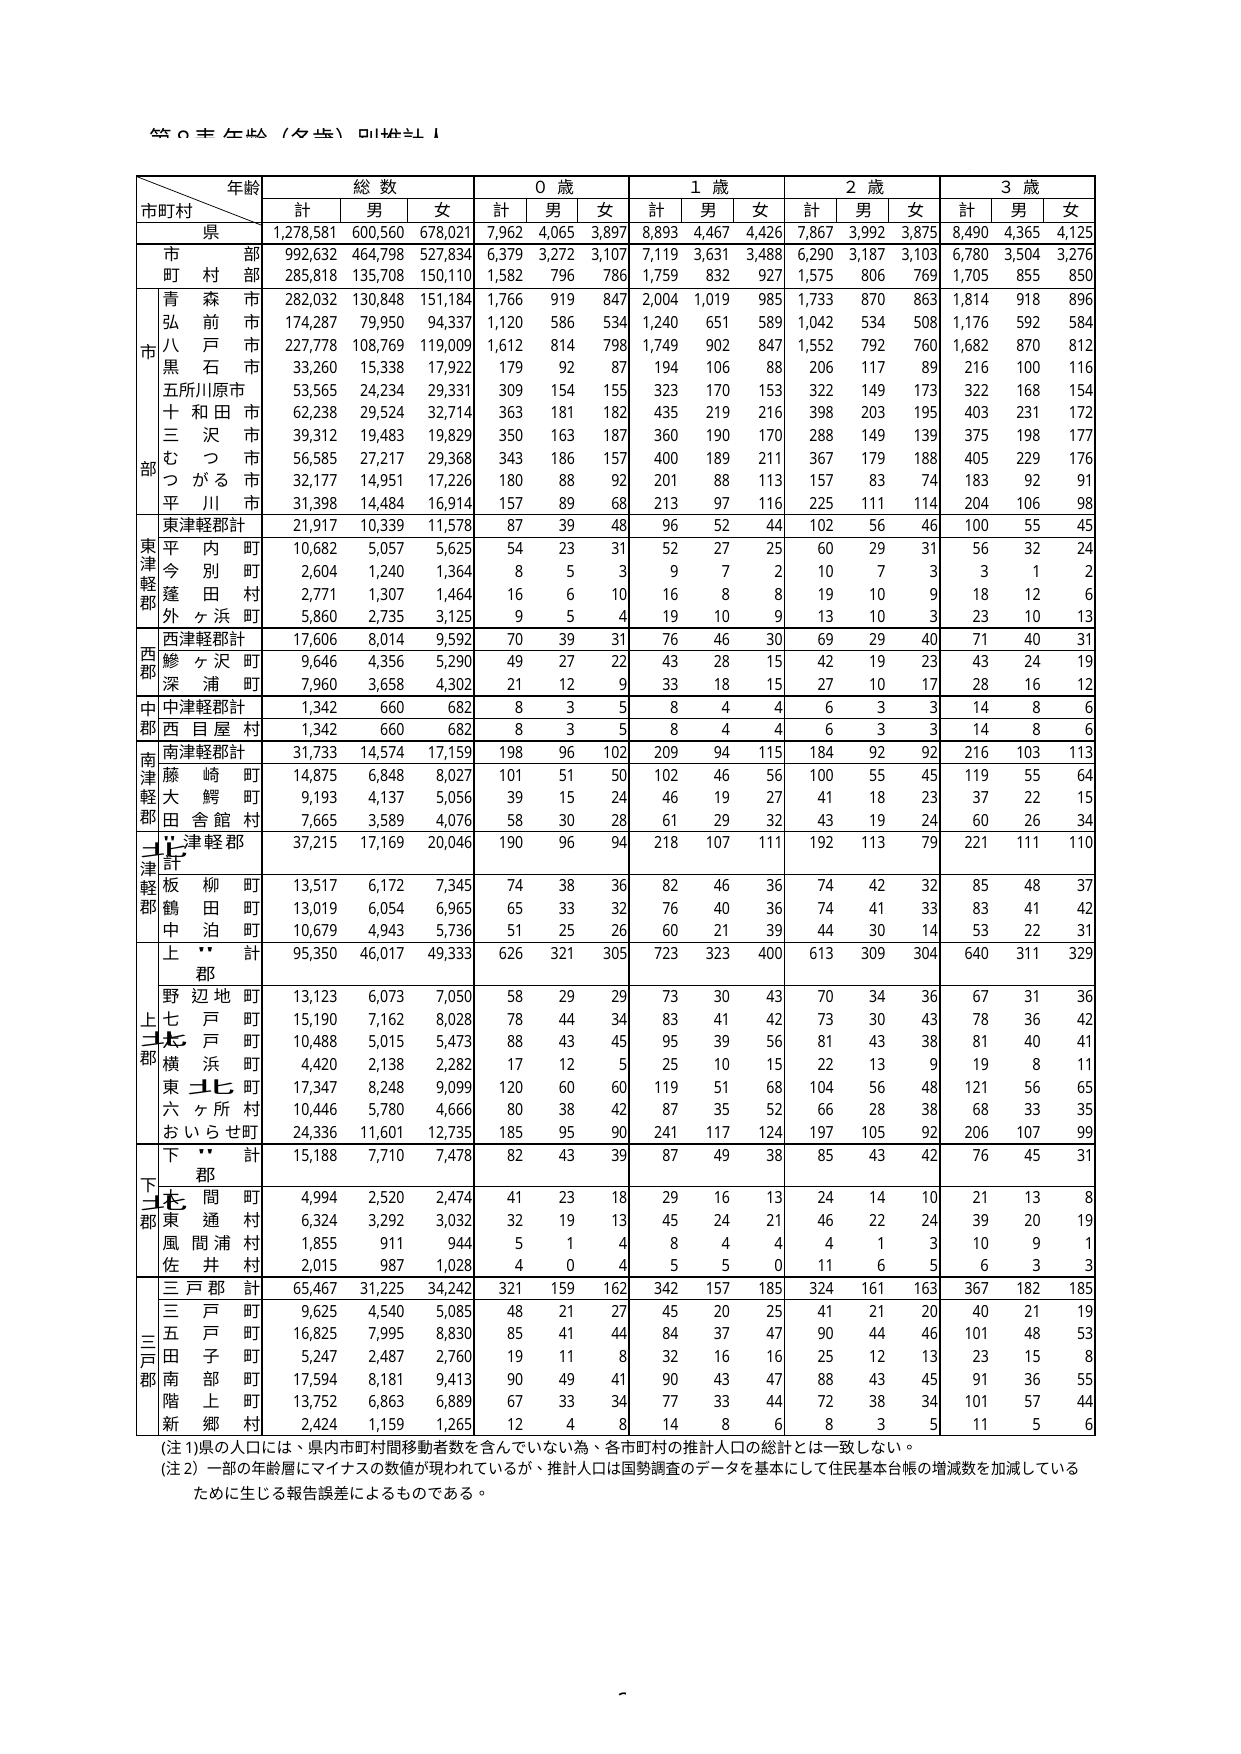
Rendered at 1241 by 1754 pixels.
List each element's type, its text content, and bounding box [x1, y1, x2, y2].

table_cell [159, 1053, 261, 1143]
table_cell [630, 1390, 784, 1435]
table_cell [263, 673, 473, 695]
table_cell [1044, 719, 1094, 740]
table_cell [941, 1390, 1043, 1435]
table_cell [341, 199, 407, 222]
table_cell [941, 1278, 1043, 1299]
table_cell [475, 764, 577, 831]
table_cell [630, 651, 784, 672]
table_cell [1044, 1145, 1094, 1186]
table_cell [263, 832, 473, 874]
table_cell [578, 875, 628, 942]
text (注1)県の人口には、県内市町村間移動者数を含んでいない為、各市町村の推計人口の総計とは一致しない。 [161, 1437, 1159, 1458]
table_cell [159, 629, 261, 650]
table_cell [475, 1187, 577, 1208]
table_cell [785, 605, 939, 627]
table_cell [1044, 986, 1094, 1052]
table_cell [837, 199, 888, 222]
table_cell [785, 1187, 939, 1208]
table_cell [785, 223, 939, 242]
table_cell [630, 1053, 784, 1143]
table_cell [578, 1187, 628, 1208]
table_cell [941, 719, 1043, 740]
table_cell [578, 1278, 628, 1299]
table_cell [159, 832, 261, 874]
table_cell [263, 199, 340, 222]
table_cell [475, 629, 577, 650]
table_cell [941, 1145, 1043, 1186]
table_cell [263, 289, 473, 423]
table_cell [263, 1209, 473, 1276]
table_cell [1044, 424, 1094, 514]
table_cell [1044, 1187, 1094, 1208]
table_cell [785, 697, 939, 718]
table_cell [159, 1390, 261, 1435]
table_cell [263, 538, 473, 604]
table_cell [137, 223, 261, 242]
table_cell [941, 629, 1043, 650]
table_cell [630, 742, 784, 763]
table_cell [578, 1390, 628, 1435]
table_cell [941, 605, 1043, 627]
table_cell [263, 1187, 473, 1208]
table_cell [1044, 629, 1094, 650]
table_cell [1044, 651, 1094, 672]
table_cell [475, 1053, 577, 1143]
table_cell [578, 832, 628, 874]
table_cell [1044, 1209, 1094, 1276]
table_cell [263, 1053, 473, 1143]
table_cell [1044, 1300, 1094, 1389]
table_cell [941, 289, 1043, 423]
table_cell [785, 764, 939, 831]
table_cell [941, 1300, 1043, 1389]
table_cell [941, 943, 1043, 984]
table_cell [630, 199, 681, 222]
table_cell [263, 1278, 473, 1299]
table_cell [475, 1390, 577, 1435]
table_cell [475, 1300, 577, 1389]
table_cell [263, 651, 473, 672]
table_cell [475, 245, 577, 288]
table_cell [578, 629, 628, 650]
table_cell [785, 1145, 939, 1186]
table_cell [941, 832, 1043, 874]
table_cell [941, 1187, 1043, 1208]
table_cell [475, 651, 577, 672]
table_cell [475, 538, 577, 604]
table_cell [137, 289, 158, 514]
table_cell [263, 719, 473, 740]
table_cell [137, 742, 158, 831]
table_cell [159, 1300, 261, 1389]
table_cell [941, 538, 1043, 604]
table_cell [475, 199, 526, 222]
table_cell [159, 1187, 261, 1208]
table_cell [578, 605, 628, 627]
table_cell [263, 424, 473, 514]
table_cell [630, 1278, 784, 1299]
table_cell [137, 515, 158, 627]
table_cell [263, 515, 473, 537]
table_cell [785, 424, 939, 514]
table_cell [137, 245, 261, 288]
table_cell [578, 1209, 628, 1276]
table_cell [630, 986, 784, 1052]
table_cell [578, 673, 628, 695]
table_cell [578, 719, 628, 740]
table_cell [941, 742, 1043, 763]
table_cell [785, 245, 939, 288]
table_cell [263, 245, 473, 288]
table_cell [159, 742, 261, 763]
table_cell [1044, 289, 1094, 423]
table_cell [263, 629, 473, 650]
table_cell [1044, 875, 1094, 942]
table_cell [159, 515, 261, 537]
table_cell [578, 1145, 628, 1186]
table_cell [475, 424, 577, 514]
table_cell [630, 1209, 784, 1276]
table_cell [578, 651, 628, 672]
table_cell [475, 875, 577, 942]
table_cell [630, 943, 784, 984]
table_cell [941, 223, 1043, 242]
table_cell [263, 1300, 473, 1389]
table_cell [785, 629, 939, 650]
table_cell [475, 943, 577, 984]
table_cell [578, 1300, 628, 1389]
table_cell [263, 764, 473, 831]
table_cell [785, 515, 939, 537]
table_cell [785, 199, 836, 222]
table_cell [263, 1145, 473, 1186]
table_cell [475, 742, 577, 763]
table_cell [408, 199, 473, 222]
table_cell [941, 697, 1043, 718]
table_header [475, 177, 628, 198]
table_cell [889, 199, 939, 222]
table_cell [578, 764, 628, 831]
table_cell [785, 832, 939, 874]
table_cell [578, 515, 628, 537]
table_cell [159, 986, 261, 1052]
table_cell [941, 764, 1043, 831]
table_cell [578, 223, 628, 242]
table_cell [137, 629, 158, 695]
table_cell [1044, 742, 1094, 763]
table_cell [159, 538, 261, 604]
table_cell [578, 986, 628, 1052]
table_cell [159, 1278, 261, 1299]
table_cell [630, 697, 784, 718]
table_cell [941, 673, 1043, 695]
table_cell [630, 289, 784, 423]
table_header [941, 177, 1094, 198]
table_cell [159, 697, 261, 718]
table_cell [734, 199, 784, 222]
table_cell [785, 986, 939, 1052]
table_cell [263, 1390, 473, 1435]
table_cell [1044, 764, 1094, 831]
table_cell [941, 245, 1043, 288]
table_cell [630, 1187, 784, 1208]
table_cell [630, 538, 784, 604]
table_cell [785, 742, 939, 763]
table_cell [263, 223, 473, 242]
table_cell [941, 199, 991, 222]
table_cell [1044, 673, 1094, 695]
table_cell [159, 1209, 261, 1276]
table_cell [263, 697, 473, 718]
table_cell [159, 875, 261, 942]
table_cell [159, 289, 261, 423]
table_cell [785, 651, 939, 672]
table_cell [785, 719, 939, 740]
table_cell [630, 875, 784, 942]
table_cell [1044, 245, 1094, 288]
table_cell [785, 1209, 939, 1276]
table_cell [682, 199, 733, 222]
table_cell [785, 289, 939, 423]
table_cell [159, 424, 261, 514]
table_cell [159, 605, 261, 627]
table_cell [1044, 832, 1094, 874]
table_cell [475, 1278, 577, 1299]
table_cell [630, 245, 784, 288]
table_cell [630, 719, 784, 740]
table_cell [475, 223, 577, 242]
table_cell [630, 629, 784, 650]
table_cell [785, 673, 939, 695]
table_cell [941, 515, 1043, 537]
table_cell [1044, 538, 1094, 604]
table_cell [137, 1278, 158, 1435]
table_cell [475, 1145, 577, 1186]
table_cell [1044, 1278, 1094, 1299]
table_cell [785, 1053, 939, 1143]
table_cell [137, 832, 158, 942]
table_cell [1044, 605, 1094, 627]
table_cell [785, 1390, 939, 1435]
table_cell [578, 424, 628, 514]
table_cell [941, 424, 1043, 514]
text (注2）一部の年齢層にマイナスの数値が現われているが、推計人口は国勢調査のデータを基本にして住民基本台帳の増減数を加減しているために生じる報告誤差によるものである。 [161, 1458, 1086, 1504]
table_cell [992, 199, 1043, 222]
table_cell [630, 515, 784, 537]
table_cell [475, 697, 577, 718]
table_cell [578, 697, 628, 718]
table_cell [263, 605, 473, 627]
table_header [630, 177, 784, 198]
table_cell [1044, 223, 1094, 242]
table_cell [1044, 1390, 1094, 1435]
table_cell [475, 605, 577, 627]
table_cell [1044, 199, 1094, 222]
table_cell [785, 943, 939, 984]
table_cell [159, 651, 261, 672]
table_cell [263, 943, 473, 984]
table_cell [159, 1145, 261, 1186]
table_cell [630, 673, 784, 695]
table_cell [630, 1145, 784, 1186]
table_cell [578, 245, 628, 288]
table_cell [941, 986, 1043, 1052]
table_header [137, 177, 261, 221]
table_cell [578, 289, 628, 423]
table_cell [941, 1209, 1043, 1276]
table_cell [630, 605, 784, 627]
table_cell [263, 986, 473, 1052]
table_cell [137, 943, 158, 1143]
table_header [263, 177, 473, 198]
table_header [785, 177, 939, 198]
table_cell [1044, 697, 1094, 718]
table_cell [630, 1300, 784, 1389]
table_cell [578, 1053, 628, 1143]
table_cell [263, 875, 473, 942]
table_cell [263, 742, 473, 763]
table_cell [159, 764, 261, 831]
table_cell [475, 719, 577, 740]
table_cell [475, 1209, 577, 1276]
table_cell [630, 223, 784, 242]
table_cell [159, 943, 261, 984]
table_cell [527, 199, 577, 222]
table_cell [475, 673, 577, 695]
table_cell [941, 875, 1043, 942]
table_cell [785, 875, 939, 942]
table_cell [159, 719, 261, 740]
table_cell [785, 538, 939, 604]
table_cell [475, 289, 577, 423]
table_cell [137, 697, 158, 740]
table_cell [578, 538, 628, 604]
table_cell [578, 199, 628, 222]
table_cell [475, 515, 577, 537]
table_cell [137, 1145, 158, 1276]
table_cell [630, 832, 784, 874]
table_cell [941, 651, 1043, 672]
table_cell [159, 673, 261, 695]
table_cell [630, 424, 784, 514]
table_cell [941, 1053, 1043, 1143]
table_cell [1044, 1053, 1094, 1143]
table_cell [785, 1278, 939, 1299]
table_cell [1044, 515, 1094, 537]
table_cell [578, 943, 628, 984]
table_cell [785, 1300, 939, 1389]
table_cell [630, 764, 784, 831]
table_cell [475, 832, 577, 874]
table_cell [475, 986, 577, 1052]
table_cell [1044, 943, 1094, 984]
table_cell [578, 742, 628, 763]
